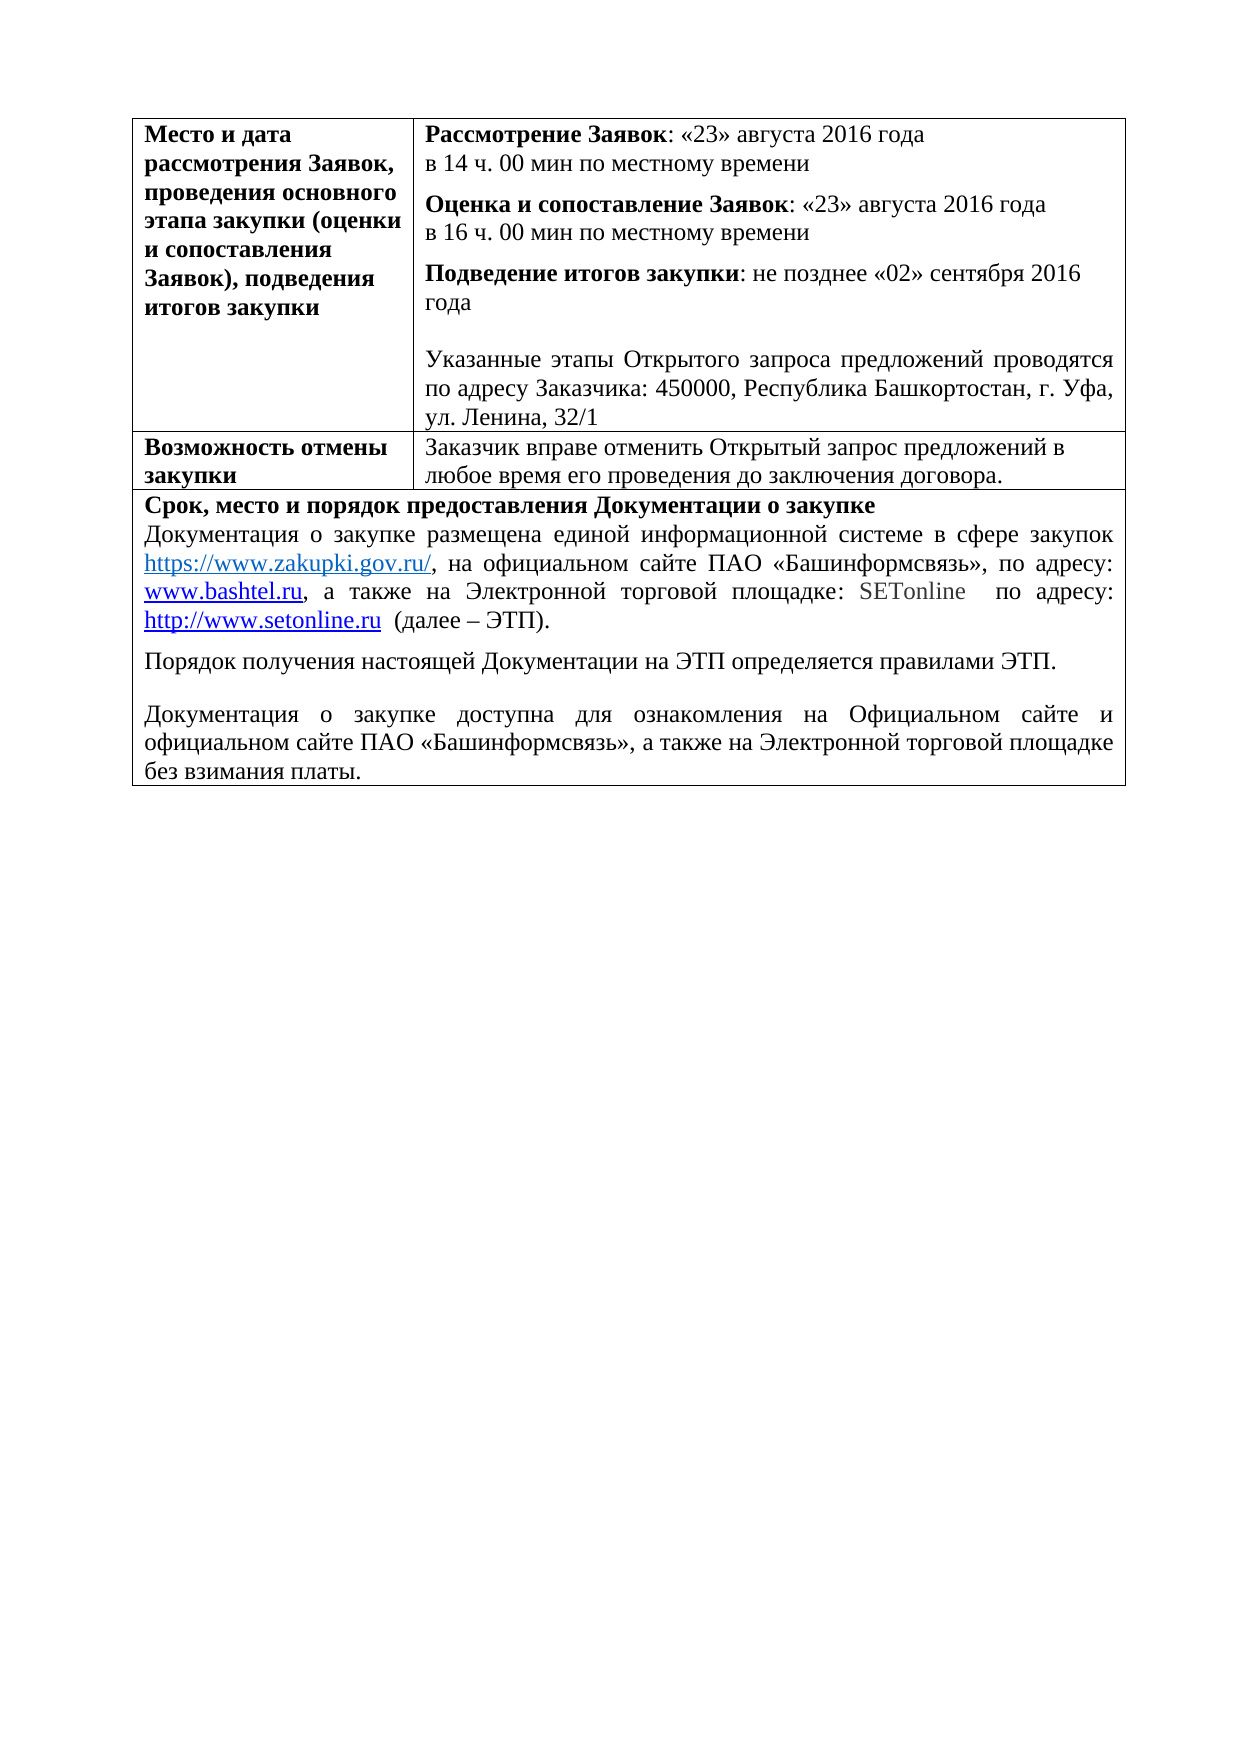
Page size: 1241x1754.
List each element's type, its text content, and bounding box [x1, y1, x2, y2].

table_cell Заказчик вправе отменить Открытый запрос предложений в любое время его проведения до заключения договора. [414, 432, 1125, 489]
table_cell Срок, место и порядок предоставления Документации о закупке Документация о закупке размещена единой информационной системе в сфере закупок https://www.zakupki.gov.ru/, на официальном сайте ПАО «Башинформсвязь», по адресу: www.bashtel.ru, а также на Электронной торговой площадке: SETonline по адресу: http://www.setonline.ru (далее – ЭТП). Порядок получения настоящей Документации на ЭТП определяется правилами ЭТП. Документация о закупке доступна для ознакомления на Официальном сайте и официальном сайте ПАО «Башинформсвязь», а также на Электронной торговой площадке без взимания платы. [133, 490, 1125, 785]
table_cell Возможность отмены закупки [133, 432, 413, 489]
table_cell Место и дата рассмотрения Заявок, проведения основного этапа закупки (оценки и сопоставления Заявок), подведения итогов закупки [133, 119, 413, 431]
table_cell Рассмотрение Заявок: «23» августа 2016 года в 14 ч. 00 мин по местному времени Оценка и сопоставление Заявок: «23» августа 2016 года в 16 ч. 00 мин по местному времени Подведение итогов закупки: не позднее «02» сентября 2016 года Указанные этапы Открытого запроса предложений проводятся по адресу Заказчика: 450000, Республика Башкортостан, г. Уфа, ул. Ленина, 32/1 [414, 119, 1125, 431]
